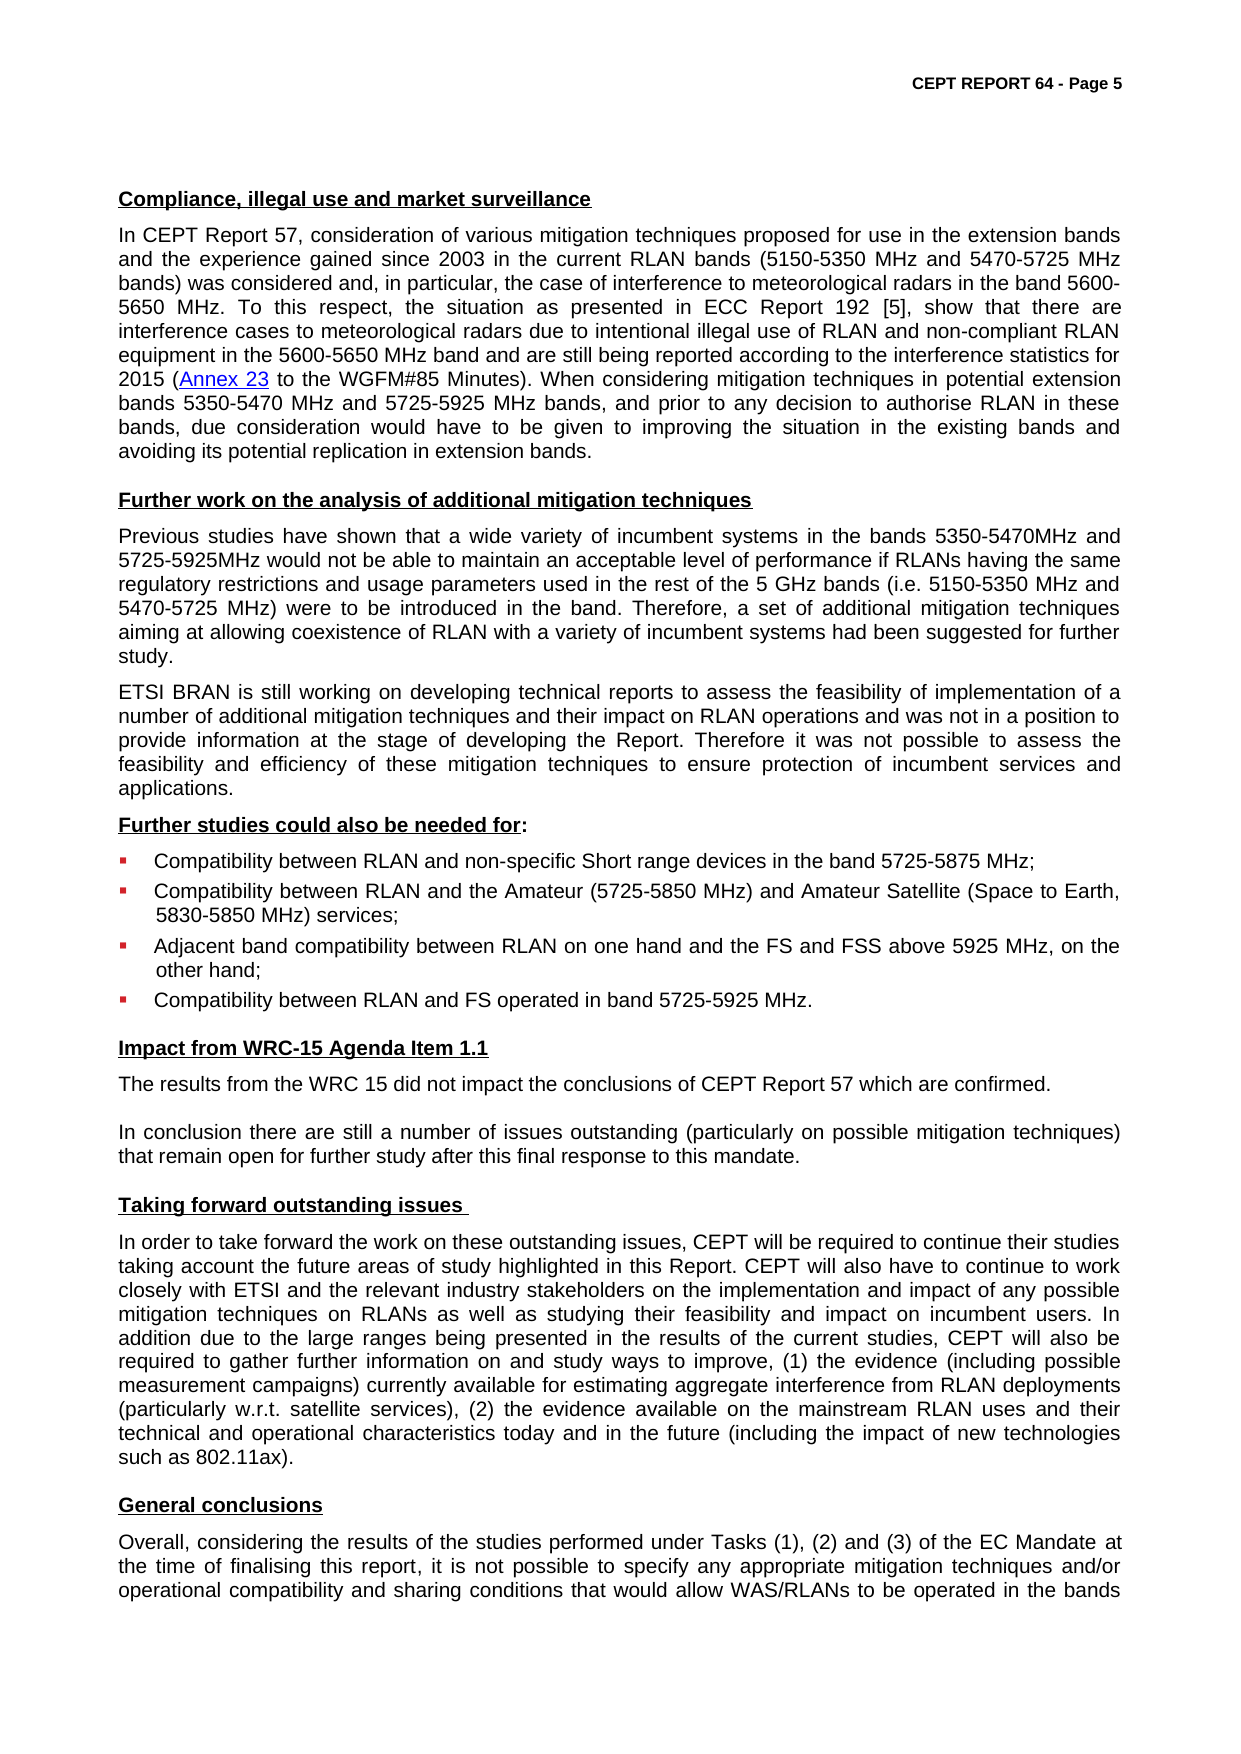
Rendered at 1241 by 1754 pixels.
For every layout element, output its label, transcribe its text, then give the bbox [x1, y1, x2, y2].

text The results from the WRC 15 did not impact the conclusions of CEPT Report 57 which are confirmed. [118, 1072, 1122, 1096]
text Previous studies have shown that a wide variety of incumbent systems in the bands 5350-5470MHz and 5725-5925MHz would not be able to maintain an acceptable level of performance if RLANs having the same regulatory restrictions and usage parameters used in the rest of the 5 GHz bands (i.e. 5150-5350 MHz and 5470-5725 MHz) were to be introduced in the band. Therefore, a set of additional mitigation techniques aiming at allowing coexistence of RLAN with a variety of incumbent systems had been suggested for further study. [118, 524, 1122, 668]
text ETSI BRAN is still working on developing technical reports to assess the feasibility of implementation of a number of additional mitigation techniques and their impact on RLAN operations and was not in a position to provide information at the stage of developing the Report. Therefore it was not possible to assess the feasibility and efficiency of these mitigation techniques to ensure protection of incumbent services and applications. [118, 680, 1122, 800]
text Further studies could also be needed for: [118, 812, 1122, 836]
text Further work on the analysis of additional mitigation techniques [118, 487, 1122, 511]
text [118, 1529, 1122, 1601]
text In conclusion there are still a number of issues outstanding (particularly on possible mitigation techniques) that remain open for further study after this final response to this mandate. [118, 1120, 1122, 1168]
text Compliance, illegal use and market surveillance [118, 186, 1122, 210]
text Taking forward outstanding issues [118, 1193, 1122, 1217]
text In CEPT Report 57, consideration of various mitigation techniques proposed for use in the extension bands and the experience gained since 2003 in the current RLAN bands (5150-5350 MHz and 5470-5725 MHz bands) was considered and, in particular, the case of interference to meteorological radars in the band 5600-5650 MHz. To this respect, the situation as presented in ECC Report 192 [5], show that there are interference cases to meteorological radars due to intentional illegal use of RLAN and non-compliant RLAN equipment in the 5600-5650 MHz band and are still being reported according to the interference statistics for 2015 (Annex 23 to the WGFM#85 Minutes). When considering mitigation techniques in potential extension bands 5350-5470 MHz and 5725-5925 MHz bands, and prior to any decision to authorise RLAN in these bands, due consideration would have to be given to improving the situation in the existing bands and avoiding its potential replication in extension bands. [118, 223, 1122, 462]
text In order to take forward the work on these outstanding issues, CEPT will be required to continue their studies taking account the future areas of study highlighted in this Report. CEPT will also have to continue to work closely with ETSI and the relevant industry stakeholders on the implementation and impact of any possible mitigation techniques on RLANs as well as studying their feasibility and impact on incumbent users. In addition due to the large ranges being presented in the results of the current studies, CEPT will also be required to gather further information on and study ways to improve, (1) the evidence (including possible measurement campaigns) currently available for estimating aggregate interference from RLAN deployments (particularly w.r.t. satellite services), (2) the evidence available on the mainstream RLAN uses and their technical and operational characteristics today and in the future (including the impact of new technologies such as 802.11ax). [118, 1229, 1122, 1469]
text General conclusions [118, 1493, 1122, 1517]
text Adjacent band compatibility between RLAN on one hand and the FS and FSS above 5925 MHz, on the other hand; [118, 933, 1122, 982]
text Compatibility between RLAN and the Amateur (5725-5850 MHz) and Amateur Satellite (Space to Earth, 5830-5850 MHz) services; [118, 879, 1122, 927]
text Impact from WRC-15 Agenda Item 1.1 [118, 1036, 1122, 1060]
text Compatibility between RLAN and non-specific Short range devices in the band 5725-5875 MHz; [118, 849, 1122, 873]
text Compatibility between RLAN and FS operated in band 5725-5925 MHz. [118, 988, 1122, 1012]
